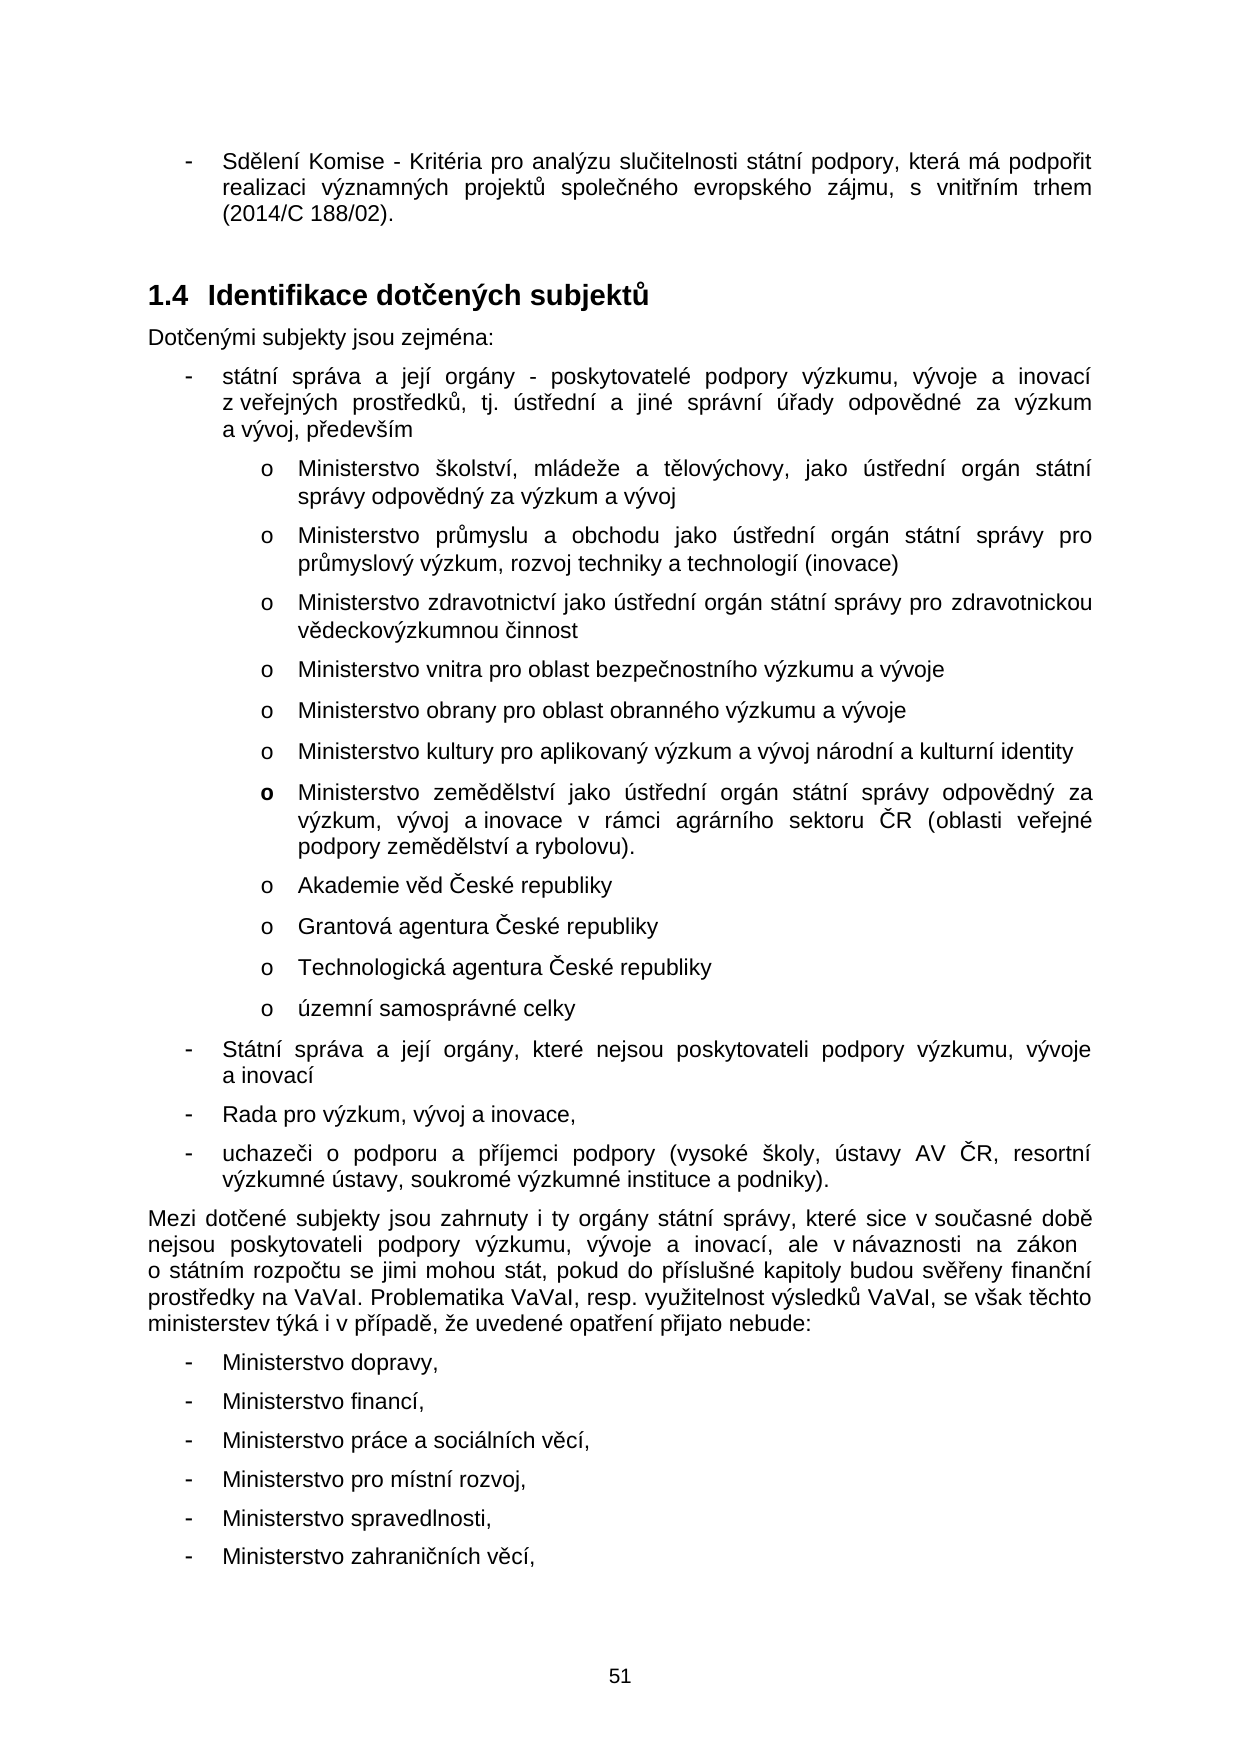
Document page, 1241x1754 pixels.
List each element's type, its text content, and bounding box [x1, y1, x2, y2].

text Dotčenými subjekty jsou zejména: [148, 324, 1092, 351]
list Ministerstvo financí, [185, 1388, 1092, 1414]
list Akademie věd České republiky [260, 872, 1092, 901]
list Ministerstvo zahraničních věcí, [185, 1543, 1092, 1570]
subtitle Identifikace dotčených subjektů [148, 278, 1092, 312]
list územní samosprávné celky [260, 995, 1092, 1023]
list Ministerstvo kultury pro aplikovaný výzkum a vývoj národní a kulturní identity [260, 738, 1092, 766]
list Ministerstvo pro místní rozvoj, [185, 1466, 1092, 1492]
list Státní správa a její orgány, které nejsou poskytovateli podpory výzkumu, vývoje a inovací [185, 1036, 1092, 1088]
list Technologická agentura České republiky [260, 954, 1092, 982]
list Sdělení Komise - Kritéria pro analýzu slučitelnosti státní podpory, která má podpořit realizaci významných projektů společného evropského zájmu, s vnitřním trhem (2014/C 188/02). [185, 148, 1092, 227]
list Ministerstvo spravedlnosti, [185, 1504, 1092, 1531]
text Mezi dotčené subjekty jsou zahrnuty i ty orgány státní správy, které sice v současné době nejsou poskytovateli podpory výzkumu, vývoje a inovací, ale v návaznosti na zákon o státním rozpočtu se jimi mohou stát, pokud do příslušné kapitoly budou svěřeny finanční prostředky na VaVaI. Problematika VaVaI, resp. využitelnost výsledků VaVaI, se však těchto ministerstev týká i v případě, že uvedené opatření přijato nebude: [148, 1205, 1092, 1337]
list Ministerstvo práce a sociálních věcí, [185, 1427, 1092, 1453]
list Ministerstvo zemědělství jako ústřední orgán státní správy odpovědný za výzkum, vývoj a inovace v rámci agrárního sektoru ČR (oblasti veřejné podpory zemědělství a rybolovu). [260, 779, 1092, 860]
list Ministerstvo zdravotnictví jako ústřední orgán státní správy pro zdravotnickou vědeckovýzkumnou činnost [260, 589, 1092, 644]
list uchazeči o podporu a příjemci podpory (vysoké školy, ústavy AV ČR, resortní výzkumné ústavy, soukromé výzkumné instituce a podniky). [185, 1139, 1092, 1192]
list Rada pro výzkum, vývoj a inovace, [185, 1101, 1092, 1127]
list Ministerstvo vnitra pro oblast bezpečnostního výzkumu a vývoje [260, 656, 1092, 684]
list Ministerstvo dopravy, [185, 1349, 1092, 1375]
list státní správa a její orgány - poskytovatelé podpory výzkumu, vývoje a inovací z veřejných prostředků, tj. ústřední a jiné správní úřady odpovědné za výzkum a vývoj, především [185, 363, 1092, 442]
list Ministerstvo školství, mládeže a tělovýchovy, jako ústřední orgán státní správy odpovědný za výzkum a vývoj [260, 454, 1092, 509]
list Ministerstvo průmyslu a obchodu jako ústřední orgán státní správy pro průmyslový výzkum, rozvoj techniky a technologií (inovace) [260, 522, 1092, 576]
list Ministerstvo obrany pro oblast obranného výzkumu a vývoje [260, 697, 1092, 725]
list Grantová agentura České republiky [260, 913, 1092, 941]
